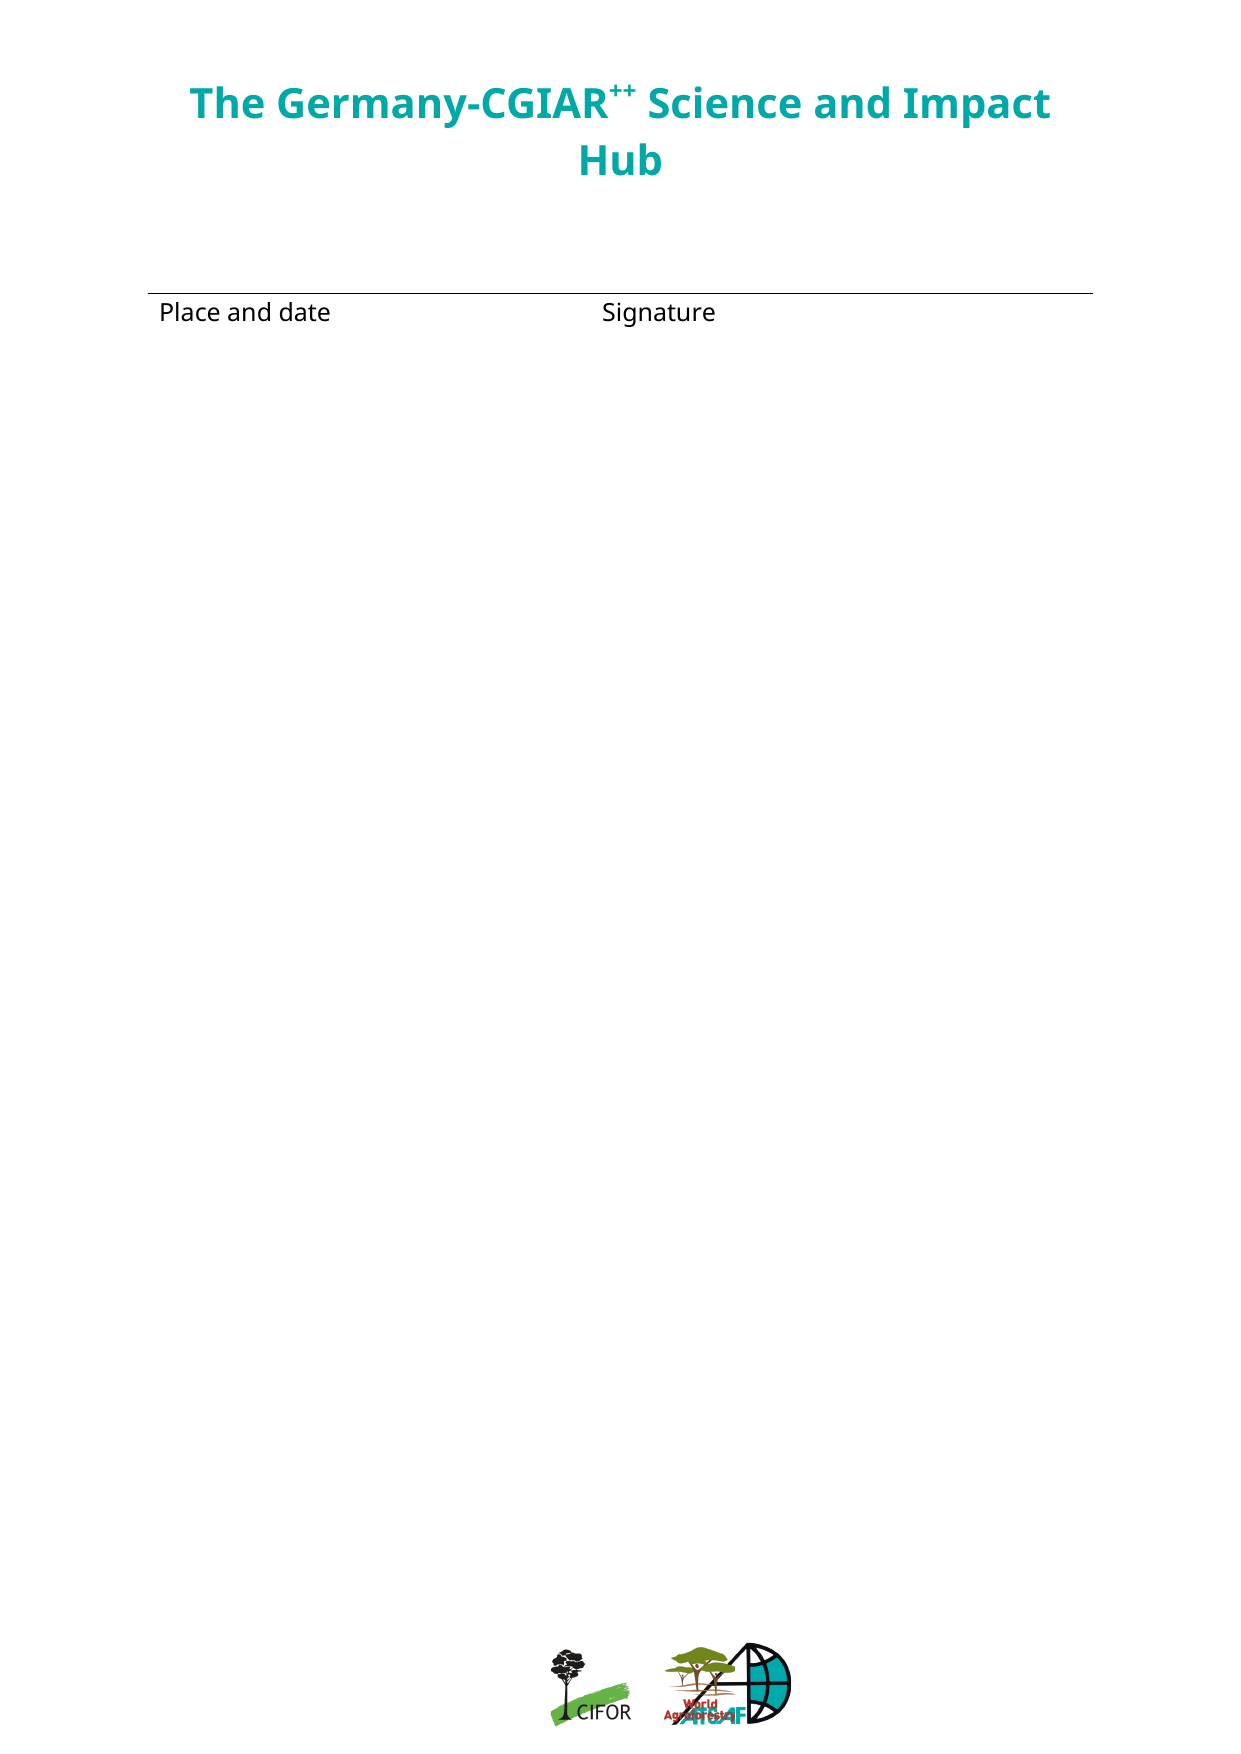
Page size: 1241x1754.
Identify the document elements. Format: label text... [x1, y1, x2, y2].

table_header Signature [591, 294, 1093, 328]
picture [550, 1639, 795, 1728]
table_header Place and date [148, 294, 591, 328]
